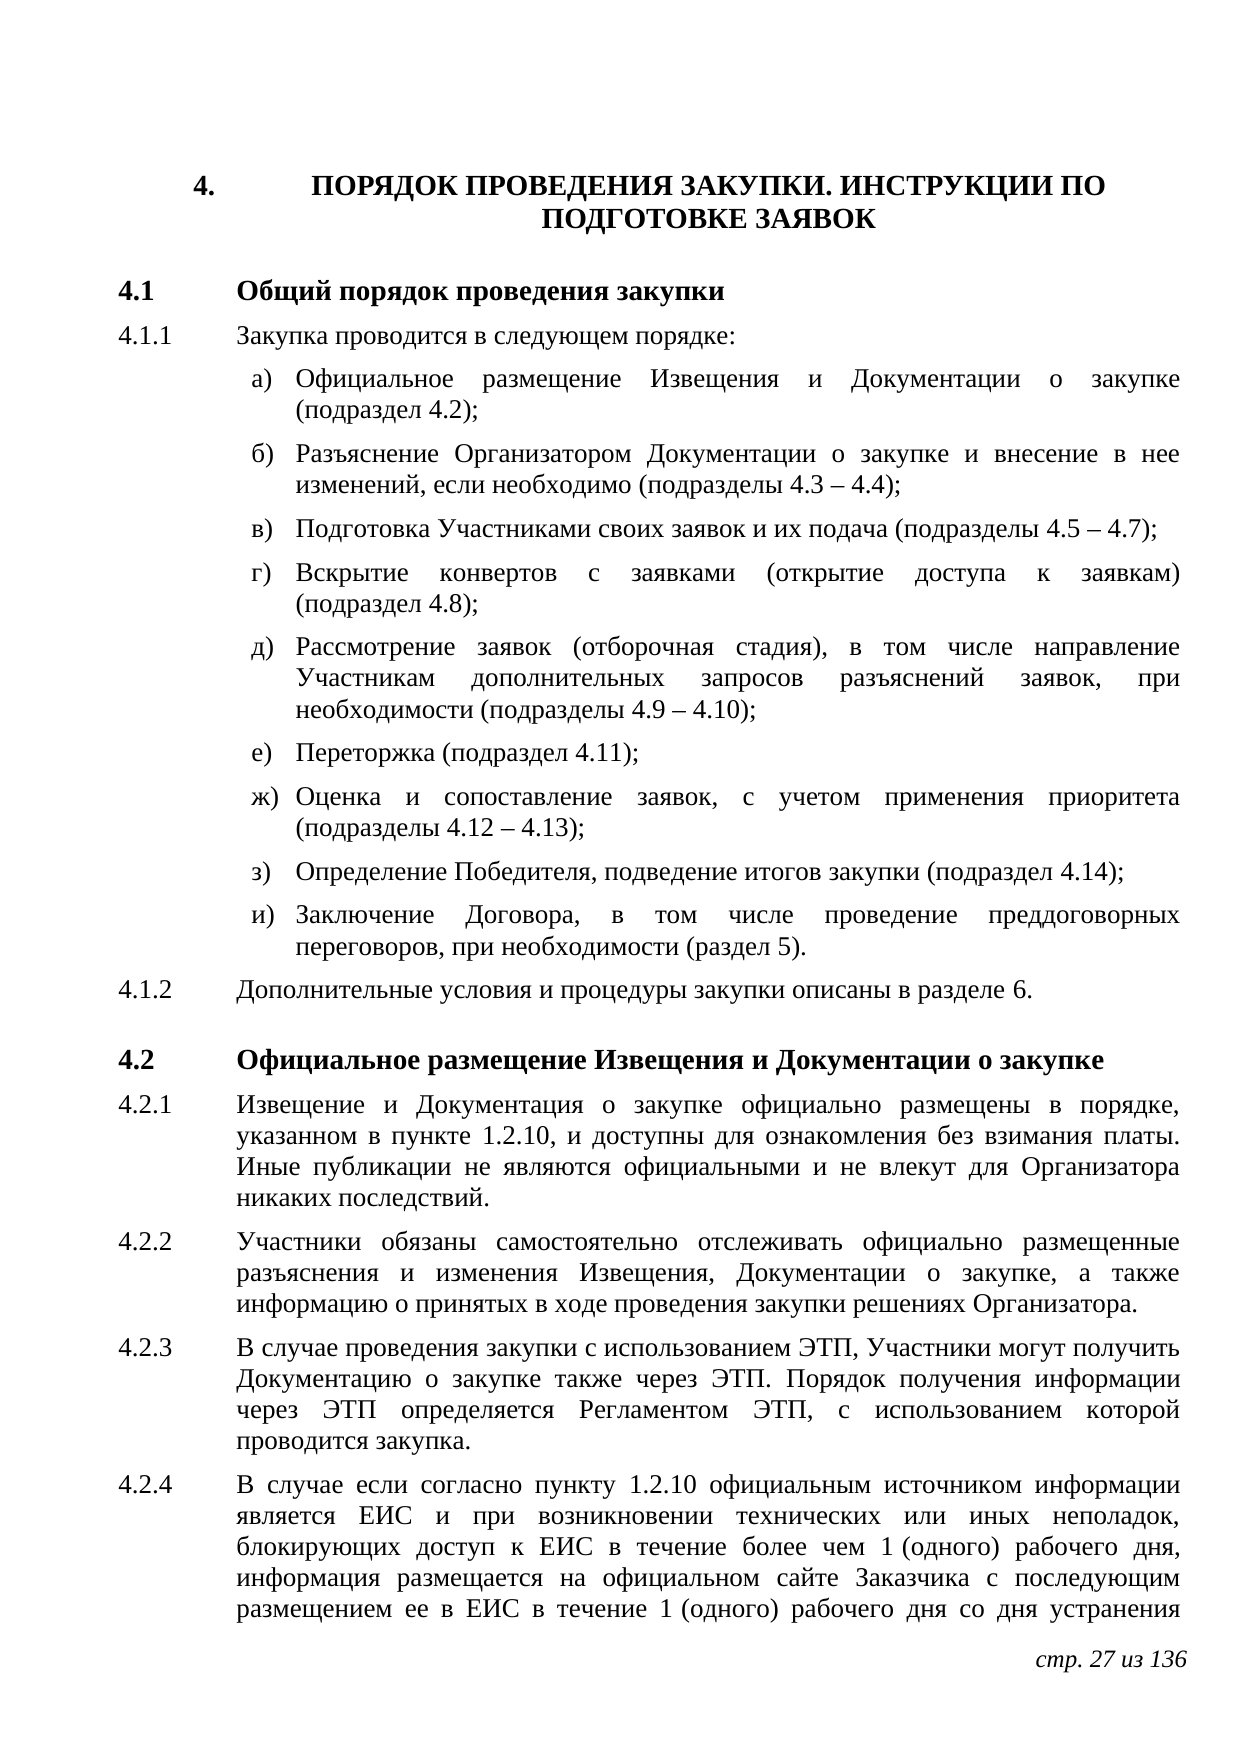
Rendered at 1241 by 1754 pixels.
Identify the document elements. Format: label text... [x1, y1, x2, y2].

text Участники обязаны самостоятельно отслеживать официально размещенные разъяснения и изменения Извещения, Документации о закупке, а также информацию о принятых в ходе проведения закупки решениях Организатора. [118, 1225, 1181, 1318]
text Извещение и Документация о закупке официально размещены в порядке, указанном в пункте 1.2.10, и доступны для ознакомления без взимания платы. Иные публикации не являются официальными и не влекут для Организатора никаких последствий. [118, 1088, 1181, 1212]
list Определение Победителя, подведение итогов закупки (подраздел 4.14); [251, 855, 1181, 886]
list Официальное размещение Извещения и Документации о закупке (подраздел 4.2); [251, 362, 1181, 425]
subtitle ПОРЯДОК ПРОВЕДЕНИЯ ЗАКУПКИ. ИНСТРУКЦИИ ПО ПОДГОТОВКЕ ЗАЯВОК [118, 168, 1181, 235]
list Вскрытие конвертов с заявками (открытие доступа к заявкам) (подраздел 4.8); [251, 556, 1181, 618]
text Закупка проводится в следующем порядке: [118, 319, 1181, 350]
list Рассмотрение заявок (отборочная стадия), в том числе направление Участникам дополнительных запросов разъяснений заявок, при необходимости (подразделы 4.9 – 4.10); [251, 630, 1181, 724]
list Переторжка (подраздел 4.11); [251, 736, 1181, 767]
list Оценка и сопоставление заявок, с учетом применения приоритета (подразделы 4.12 – 4.13); [251, 780, 1181, 842]
subtitle Общий порядок проведения закупки [118, 273, 1181, 306]
list Разъяснение Организатором Документации о закупке и внесение в нее изменений, если необходимо (подразделы 4.3 – 4.4); [251, 437, 1181, 499]
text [118, 1468, 1181, 1624]
text Дополнительные условия и процедуры закупки описаны в разделе 6. [118, 973, 1181, 1004]
list Подготовка Участниками своих заявок и их подача (подразделы 4.5 – 4.7); [251, 512, 1181, 543]
subtitle Официальное размещение Извещения и Документации о закупке [118, 1042, 1181, 1075]
list Заключение Договора, в том числе проведение преддоговорных переговоров, при необходимости (раздел 5). [251, 898, 1181, 961]
text В случае проведения закупки с использованием ЭТП, Участники могут получить Документацию о закупке также через ЭТП. Порядок получения информации через ЭТП определяется Регламентом ЭТП, с использованием которой проводится закупка. [118, 1331, 1181, 1456]
